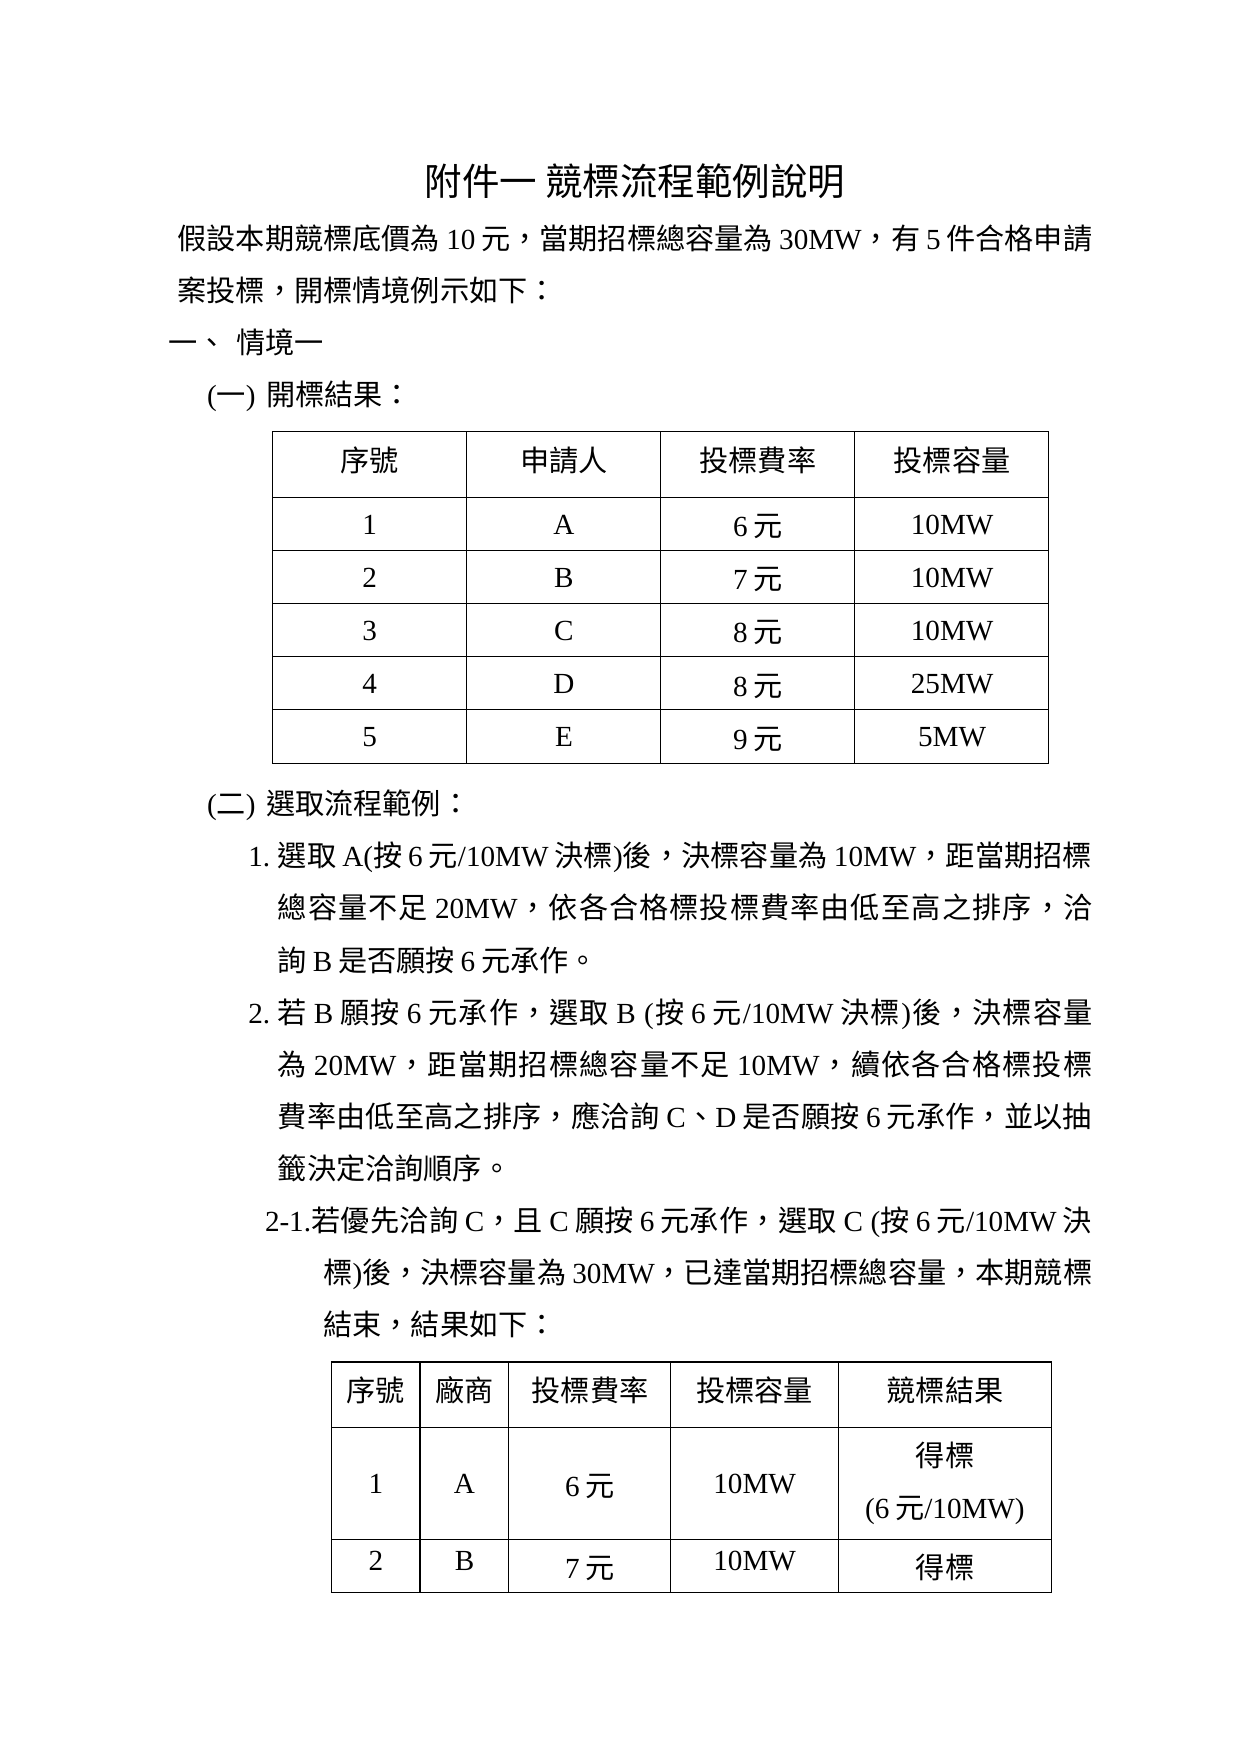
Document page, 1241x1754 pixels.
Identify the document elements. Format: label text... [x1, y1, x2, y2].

table_cell 1 [332, 1428, 419, 1538]
table_cell 2 [273, 551, 466, 603]
table_cell 7元 [509, 1540, 670, 1592]
table_header 投標費率 [661, 432, 854, 497]
list 若B願按6元承作，選取B (按6元/10MW決標)後，決標容量為20MW，距當期招標總容量不足10MW，續依各合格標投標費率由低至高之排序，應洽詢C、D是否願按6元承作，並以抽籤決定洽詢順序。 [248, 984, 1092, 1193]
table_cell D [467, 657, 660, 709]
table_cell 4 [273, 657, 466, 709]
table_cell E [467, 710, 660, 762]
table_cell 5MW [855, 710, 1048, 762]
table_cell 10MW [855, 498, 1048, 550]
table_cell C [467, 604, 660, 656]
list 2-1.若優先洽詢C，且C願按6元承作，選取C (按6元/10MW決標)後，決標容量為30MW，已達當期招標總容量，本期競標結束，結果如下： [265, 1193, 1092, 1349]
table_cell 6元 [509, 1428, 670, 1538]
table_header 投標費率 [509, 1363, 670, 1427]
text 假設本期競標底價為10元，當期招標總容量為30MW，有5件合格申請案投標，開標情境例示如下： [177, 210, 1092, 314]
table_cell A [467, 498, 660, 550]
list 選取流程範例： [207, 776, 1092, 828]
table_header 序號 [332, 1363, 419, 1427]
table_cell 5 [273, 710, 466, 762]
table_cell 得標 (6元/10MW) [839, 1540, 1051, 1592]
text 附件一 競標流程範例說明 [177, 148, 1092, 210]
table_cell 3 [273, 604, 466, 656]
table_cell 10MW [671, 1428, 838, 1538]
table_cell 9元 [661, 710, 854, 762]
table_cell 得標 (6元/10MW) [839, 1428, 1051, 1538]
table_cell 8元 [661, 657, 854, 709]
table_cell 8元 [661, 604, 854, 656]
list 開標結果： [207, 367, 1092, 419]
table_cell 10MW [671, 1540, 838, 1592]
table_header 申請人 [467, 432, 660, 497]
table_header 投標容量 [855, 432, 1048, 497]
table_cell 25MW [855, 657, 1048, 709]
table_cell B [467, 551, 660, 603]
table_cell A [421, 1428, 508, 1538]
table_header 廠商 [421, 1363, 508, 1427]
table_header 序號 [273, 432, 466, 497]
table_cell 7元 [661, 551, 854, 603]
table_cell 2 [332, 1540, 419, 1592]
table_header 投標容量 [671, 1363, 838, 1427]
list 選取A(按6元/10MW決標)後，決標容量為10MW，距當期招標總容量不足20MW，依各合格標投標費率由低至高之排序，洽詢B是否願按6元承作。 [248, 828, 1092, 984]
table_header 競標結果 [839, 1363, 1051, 1427]
table_cell 10MW [855, 551, 1048, 603]
table_cell B [421, 1540, 508, 1592]
table_cell 6元 [661, 498, 854, 550]
list 情境一 [168, 314, 1092, 367]
table_cell 1 [273, 498, 466, 550]
table_cell 10MW [855, 604, 1048, 656]
